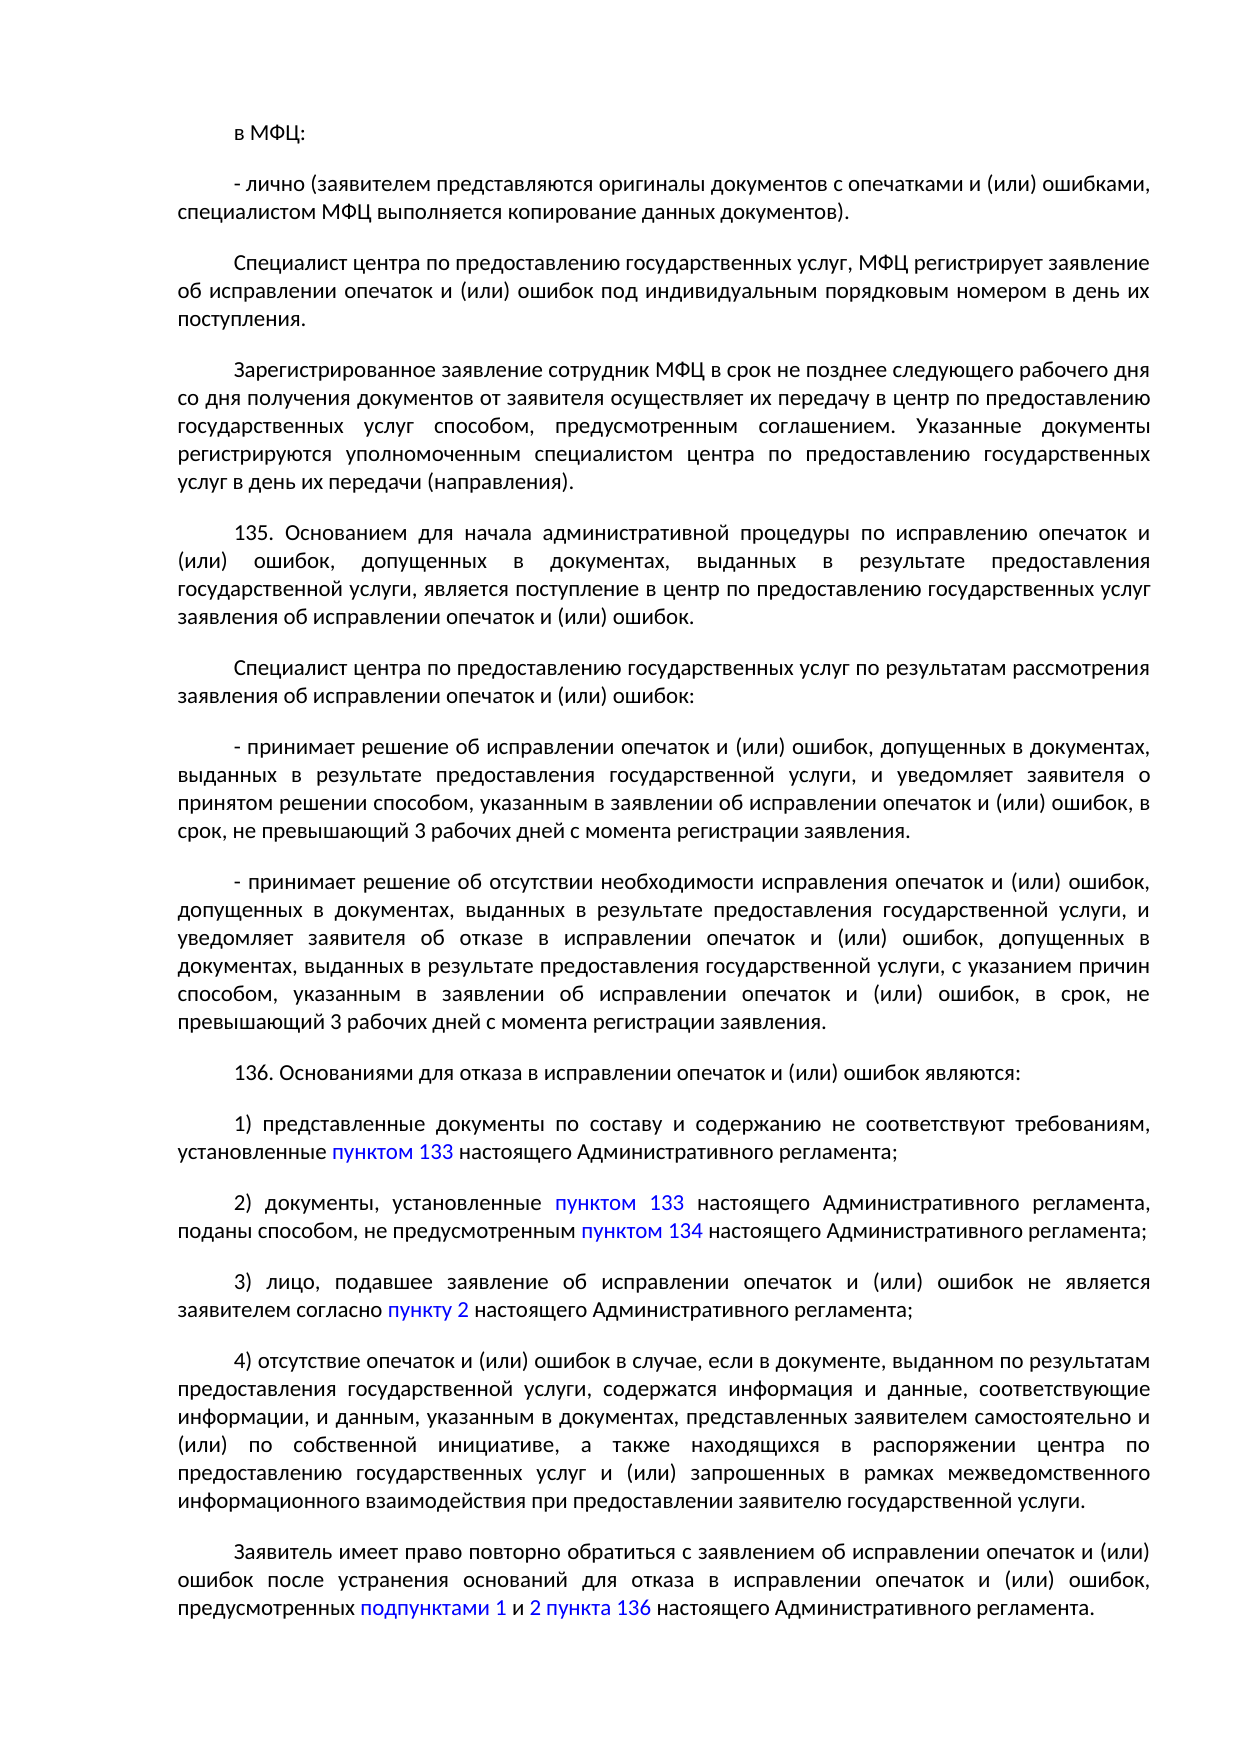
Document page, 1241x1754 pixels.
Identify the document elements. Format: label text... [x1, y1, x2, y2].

text - лично (заявителем представляются оригиналы документов с опечатками и (или) ошибками, специалистом МФЦ выполняется копирование данных документов). [177, 169, 1152, 225]
text Специалист центра по предоставлению государственных услуг, МФЦ регистрирует заявление об исправлении опечаток и (или) ошибок под индивидуальным порядковым номером в день их поступления. [177, 248, 1152, 332]
text - принимает решение об отсутствии необходимости исправления опечаток и (или) ошибок, допущенных в документах, выданных в результате предоставления государственной услуги, и уведомляет заявителя об отказе в исправлении опечаток и (или) ошибок, допущенных в документах, выданных в результате предоставления государственной услуги, с указанием причин способом, указанным в заявлении об исправлении опечаток и (или) ошибок, в срок, не превышающий 3 рабочих дней с момента регистрации заявления. [177, 867, 1152, 1035]
text Зарегистрированное заявление сотрудник МФЦ в срок не позднее следующего рабочего дня со дня получения документов от заявителя осуществляет их передачу в центр по предоставлению государственных услуг способом, предусмотренным соглашением. Указанные документы регистрируются уполномоченным специалистом центра по предоставлению государственных услуг в день их передачи (направления). [177, 355, 1152, 495]
text 136. Основаниями для отказа в исправлении опечаток и (или) ошибок являются: [177, 1058, 1152, 1086]
text Специалист центра по предоставлению государственных услуг по результатам рассмотрения заявления об исправлении опечаток и (или) ошибок: [177, 653, 1152, 709]
text 2) документы, установленные пунктом 133 настоящего Административного регламента, поданы способом, не предусмотренным пунктом 134 настоящего Административного регламента; [177, 1188, 1152, 1244]
text - принимает решение об исправлении опечаток и (или) ошибок, допущенных в документах, выданных в результате предоставления государственной услуги, и уведомляет заявителя о принятом решении способом, указанным в заявлении об исправлении опечаток и (или) ошибок, в срок, не превышающий 3 рабочих дней с момента регистрации заявления. [177, 732, 1152, 844]
text в МФЦ: [177, 118, 1152, 146]
text 1) представленные документы по составу и содержанию не соответствуют требованиям, установленные пунктом 133 настоящего Административного регламента; [177, 1109, 1152, 1165]
text 4) отсутствие опечаток и (или) ошибок в случае, если в документе, выданном по результатам предоставления государственной услуги, содержатся информация и данные, соответствующие информации, и данным, указанным в документах, представленных заявителем самостоятельно и (или) по собственной инициативе, а также находящихся в распоряжении центра по предоставлению государственных услуг и (или) запрошенных в рамках межведомственного информационного взаимодействия при предоставлении заявителю государственной услуги. [177, 1346, 1152, 1514]
text 3) лицо, подавшее заявление об исправлении опечаток и (или) ошибок не является заявителем согласно пункту 2 настоящего Административного регламента; [177, 1267, 1152, 1323]
text 135. Основанием для начала административной процедуры по исправлению опечаток и (или) ошибок, допущенных в документах, выданных в результате предоставления государственной услуги, является поступление в центр по предоставлению государственных услуг заявления об исправлении опечаток и (или) ошибок. [177, 518, 1152, 630]
text Заявитель имеет право повторно обратиться с заявлением об исправлении опечаток и (или) ошибок после устранения оснований для отказа в исправлении опечаток и (или) ошибок, предусмотренных подпунктами 1 и 2 пункта 136 настоящего Административного регламента. [177, 1537, 1152, 1621]
